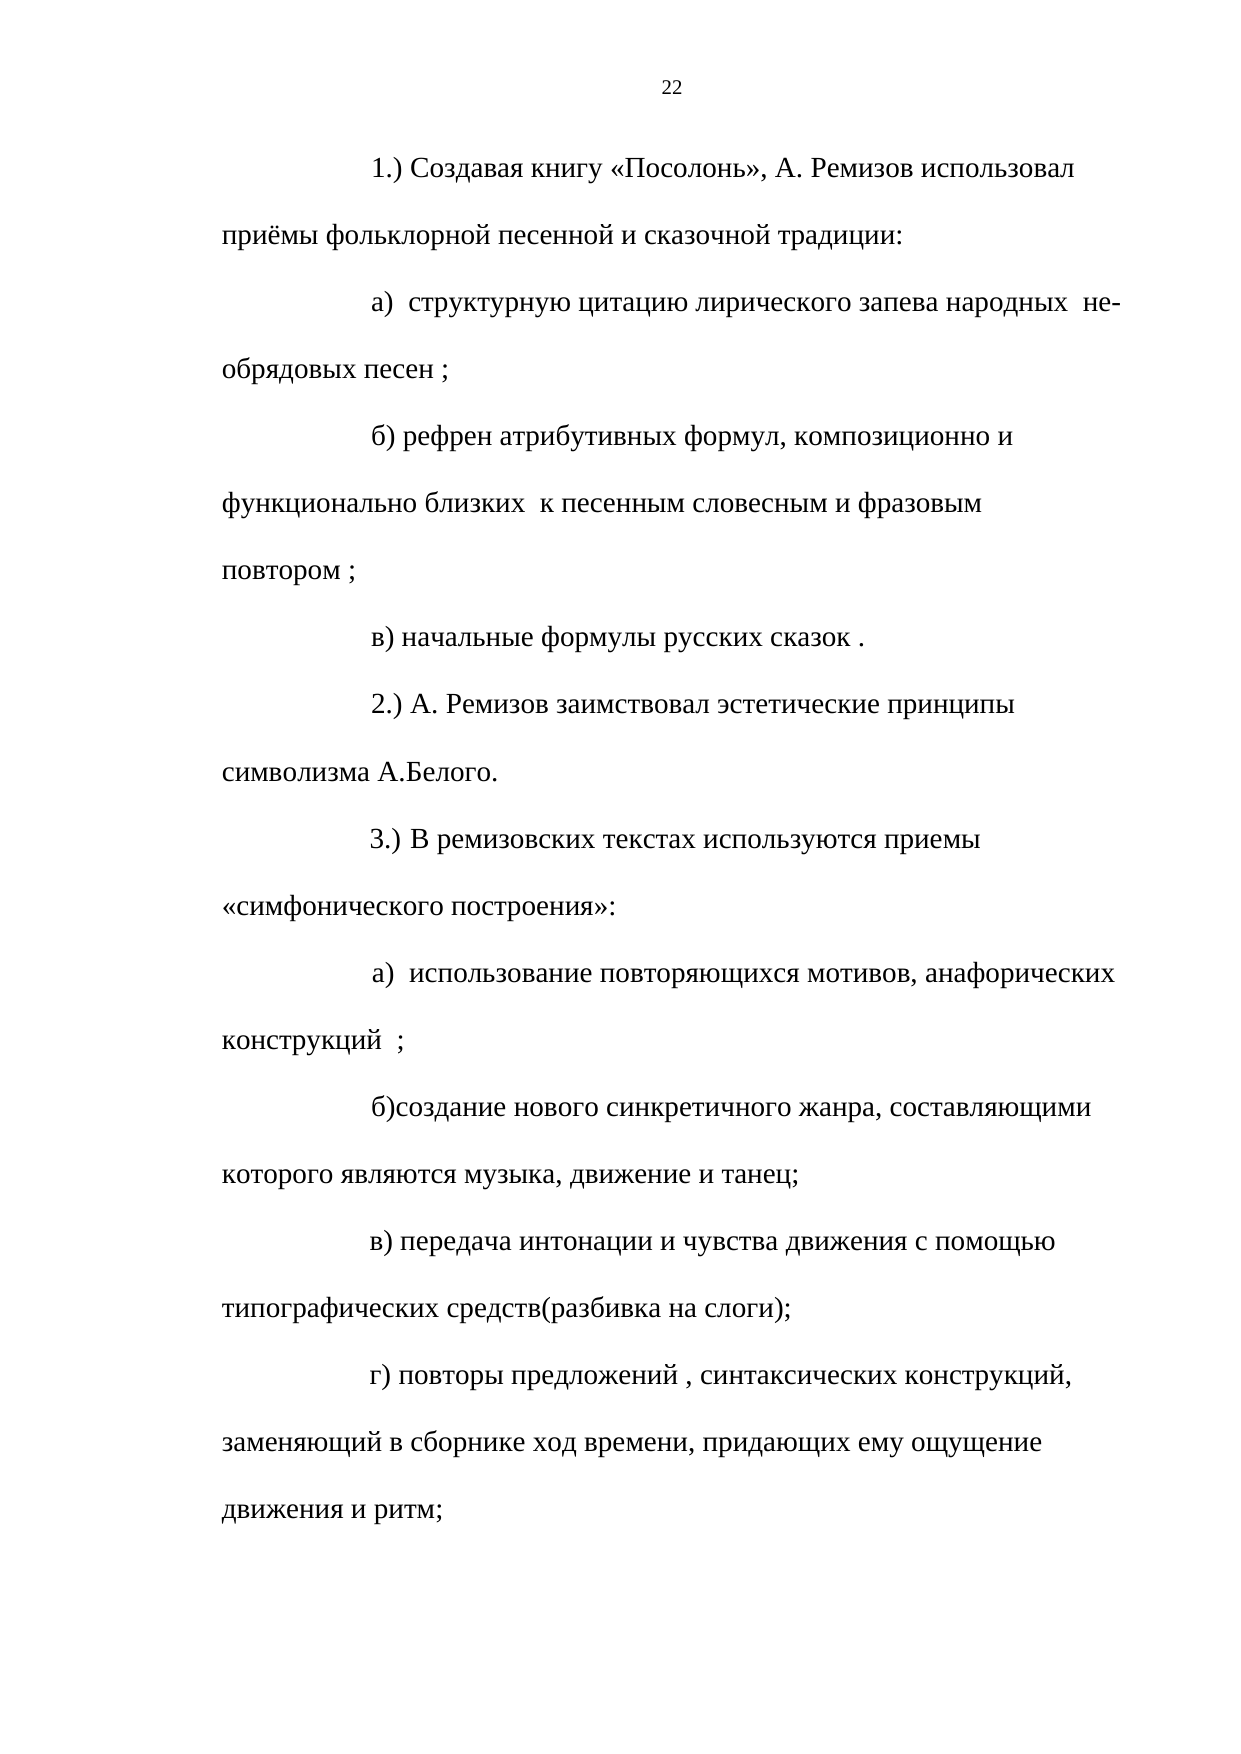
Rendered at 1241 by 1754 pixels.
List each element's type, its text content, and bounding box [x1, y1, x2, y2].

text б)создание нового синкретичного жанра, составляющими которого являются музыка, движение и танец; [222, 1089, 1122, 1190]
list Создавая книгу «Посолонь», А. Ремизов использовал приёмы фольклорной песенной и сказочной традиции: [222, 150, 1122, 251]
text обрядовых песен ; [222, 351, 1122, 385]
text б) рефрен атрибутивных формул, композиционно и функционально близких к песенным словесным и фразовым повтором ; [222, 418, 1122, 586]
text а) структурную цитацию лирического запева народных не- [371, 284, 1122, 318]
list А. Ремизов заимствовал эстетические принципы символизма А.Белого. [222, 687, 1122, 787]
text в) начальные формулы русских сказок . [222, 619, 1122, 653]
text г) повторы предложений , синтаксических конструкций, заменяющий в сборнике ход времени, придающих ему ощущение движения и ритм; [222, 1357, 1122, 1525]
list В ремизовских текстах используются приемы «симфонического построения»: [222, 821, 1122, 921]
text в) передача интонации и чувства движения с помощью типографических средств(разбивка на слоги); [222, 1223, 1122, 1324]
text а) использование повторяющихся мотивов, анафорических конструкций ; [222, 955, 1122, 1056]
